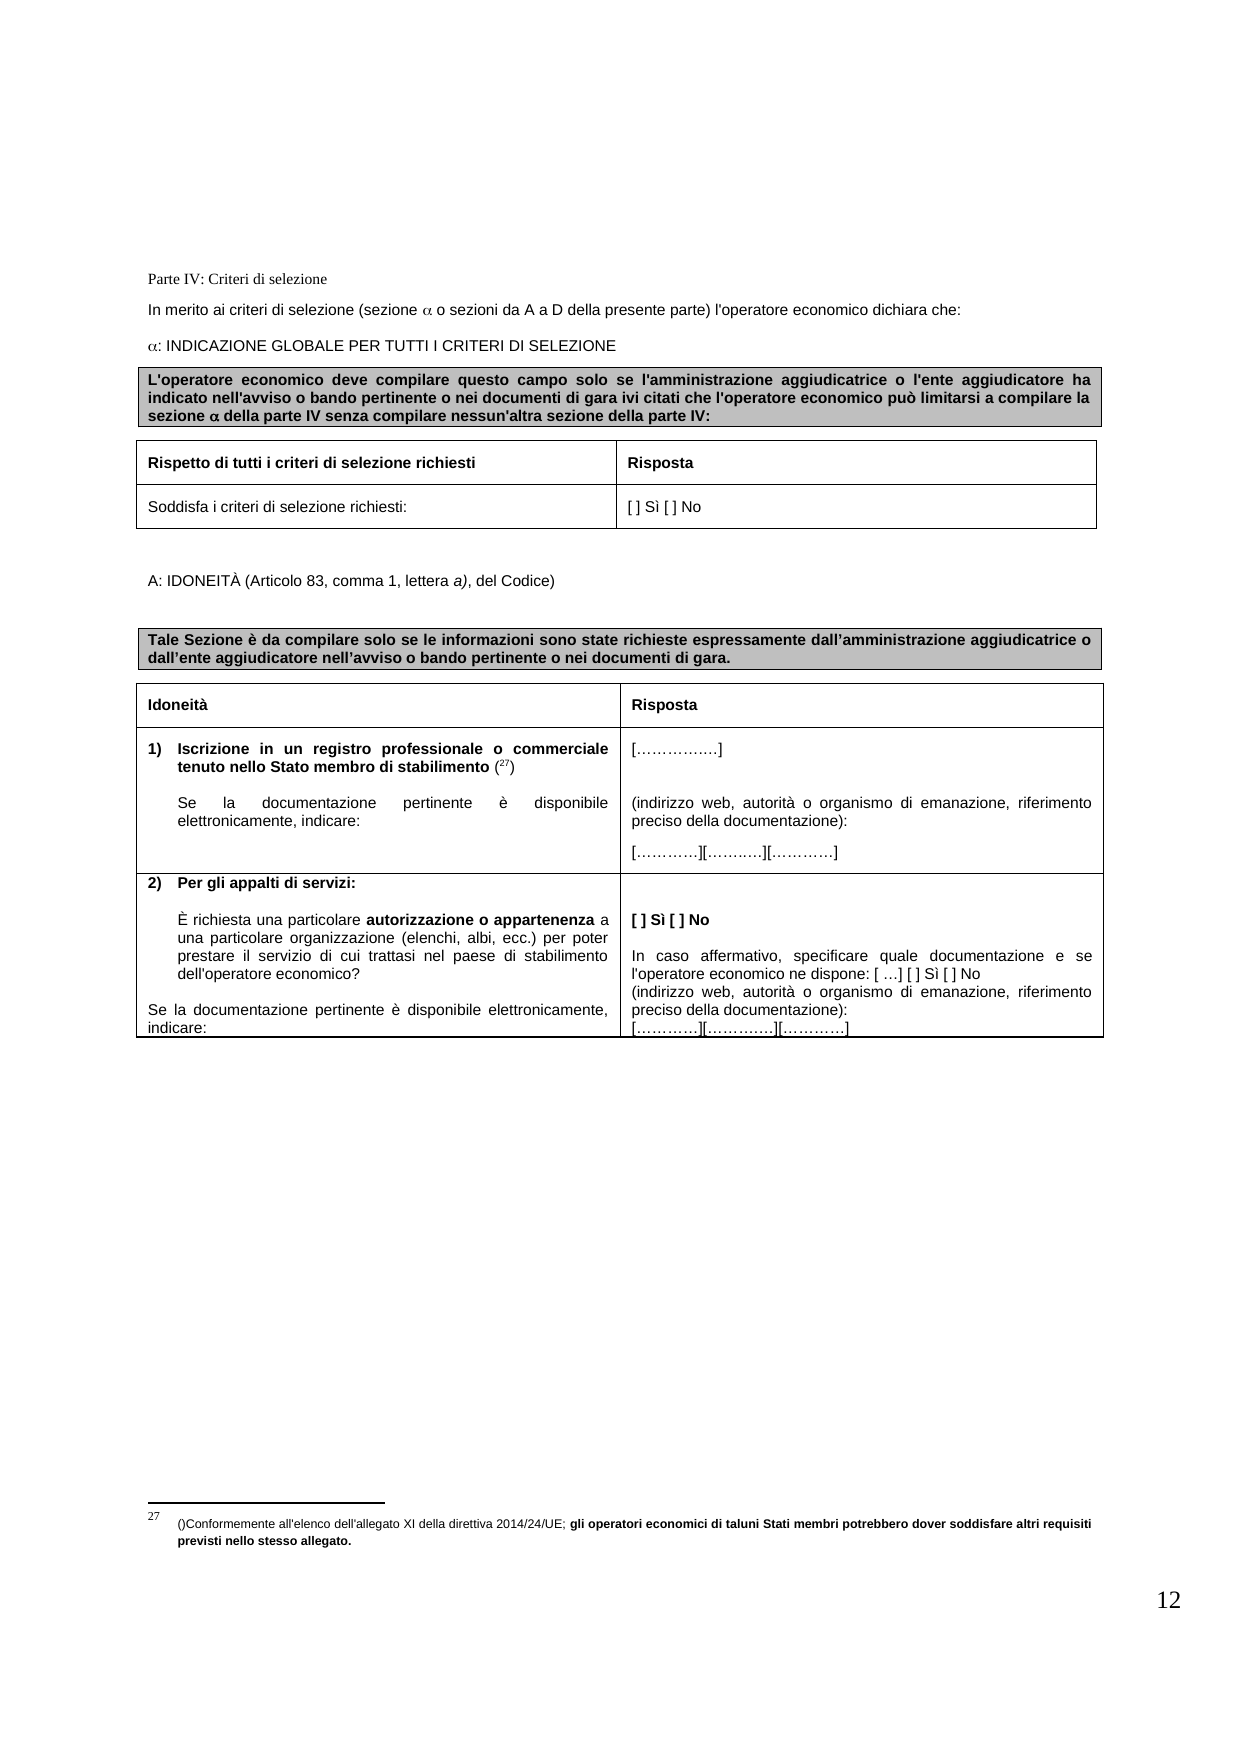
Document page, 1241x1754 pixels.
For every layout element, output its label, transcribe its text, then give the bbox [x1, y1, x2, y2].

table_cell [………….…] (indirizzo web, autorità o organismo di emanazione, riferimento preciso della documentazione): […………][……..…][…………] [621, 728, 1103, 873]
text L'operatore economico deve compilare questo campo solo se l'amministrazione aggiudicatrice o l'ente aggiudicatore ha indicato nell'avviso o bando pertinente o nei documenti di gara ivi citati che l'operatore economico può limitarsi a compilare la sezione della parte IV senza compilare nessun'altra sezione della parte IV: [139, 368, 1101, 426]
table_cell Soddisfa i criteri di selezione richiesti: [137, 485, 616, 528]
title A: Idoneità (Articolo 83, comma 1, lettera a), del Codice) [148, 572, 1093, 590]
text Tale Sezione è da compilare solo se le informazioni sono state richieste espressamente dall’amministrazione aggiudicatrice o dall’ente aggiudicatore nell’avviso o bando pertinente o nei documenti di gara. [139, 629, 1101, 669]
table_header Risposta [621, 684, 1103, 727]
table_cell [ ] Sì [ ] No [617, 485, 1096, 528]
table_cell Iscrizione in un registro professionale o commerciale tenuto nello Stato membro di stabilimento () Se la documentazione pertinente è disponibile elettronicamente, indicare: [137, 728, 620, 873]
text Parte IV: Criteri di selezione [148, 270, 1093, 288]
table_cell Per gli appalti di servizi: È richiesta una particolare autorizzazione o appartenenza a una particolare organizzazione (elenchi, albi, ecc.) per poter prestare il servizio di cui trattasi nel paese di stabilimento dell'operatore economico? Se la documentazione pertinente è disponibile elettronicamente, indicare: [137, 874, 620, 1036]
text In merito ai criteri di selezione (sezione o sezioni da A a D della presente parte) l'operatore economico dichiara che: [148, 301, 1093, 319]
title : Indicazione globale per tutti i criteri di selezione [148, 337, 1093, 355]
table_cell [ ] Sì [ ] No In caso affermativo, specificare quale documentazione e se l'operatore economico ne dispone: [ …] [ ] Sì [ ] No (indirizzo web, autorità o organismo di emanazione, riferimento preciso della documentazione): […………][……….…][…………] [621, 874, 1103, 1036]
table_header Risposta [617, 441, 1096, 484]
table_header Idoneità [137, 684, 620, 727]
table_header Rispetto di tutti i criteri di selezione richiesti [137, 441, 616, 484]
